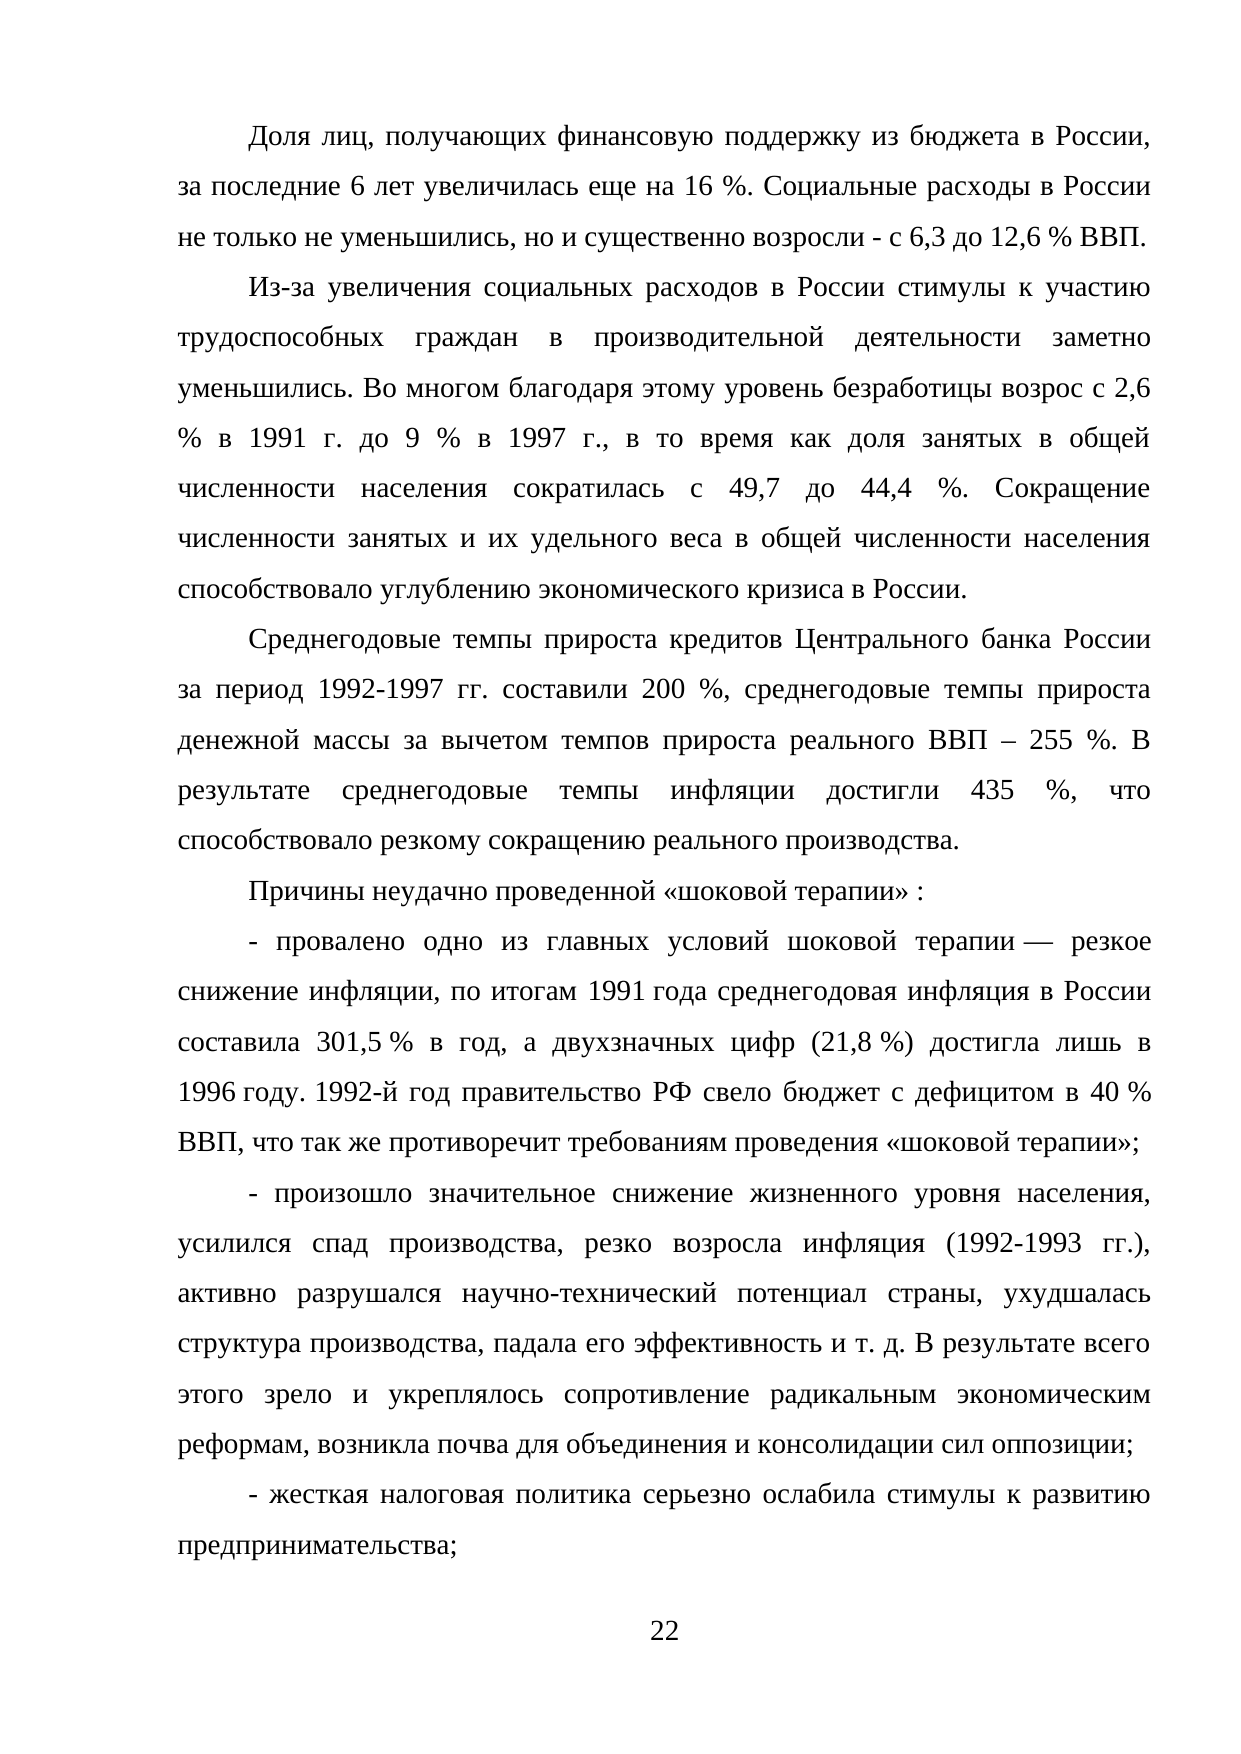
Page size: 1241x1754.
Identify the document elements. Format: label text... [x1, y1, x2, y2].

text - произошло значительное снижение жизненного уровня населения, усилился спад производства, резко возросла инфляция (1992-1993 гг.), активно разрушался научно-технический потенциал страны, ухудшалась структура производства, падала его эффективность и т. д. В результате всего этого зрело и укреплялось сопротивление радикальным экономическим реформам, возникла почва для объединения и консолидации сил оппозиции; [177, 1175, 1152, 1460]
text - жесткая налоговая политика серьезно ослабила стимулы к развитию предпринимательства; [177, 1477, 1152, 1560]
text Доля лиц, получающих финансовую поддержку из бюджета в России, за последние 6 лет увеличилась еще на 16 %. Социальные расходы в России не только не уменьшились, но и существенно возросли - с 6,3 до 12,6 % ВВП. [177, 118, 1152, 252]
text Причины неудачно проведенной «шоковой терапии» : [177, 873, 1152, 906]
text - провалено одно из главных условий шоковой терапии — резкое снижение инфляции, по итогам 1991 года среднегодовая инфляция в России составила 301,5 % в год, а двухзначных цифр (21,8 %) достигла лишь в 1996 году. 1992-й год правительство РФ свело бюджет с дефицитом в 40 % ВВП, что так же противоречит требованиям проведения «шоковой терапии»; [177, 923, 1152, 1158]
text Из-за увеличения социальных расходов в России стимулы к участию трудоспособных граждан в производительной деятельности заметно уменьшились. Во многом благодаря этому уровень безработицы возрос с 2,6 % в 1991 г. до 9 % в 1997 г., в то время как доля занятых в общей численности населения сократилась с 49,7 до 44,4 %. Сокращение численности занятых и их удельного веса в общей численности населения способствовало углублению экономического кризиса в России. [177, 269, 1152, 604]
text Среднегодовые темпы прироста кредитов Центрального банка России за период 1992-1997 гг. составили 200 %, среднегодовые темпы прироста денежной массы за вычетом темпов прироста реального ВВП – 255 %. В результате среднегодовые темпы инфляции достигли 435 %, что способствовало резкому сокращению реального производства. [177, 621, 1152, 856]
